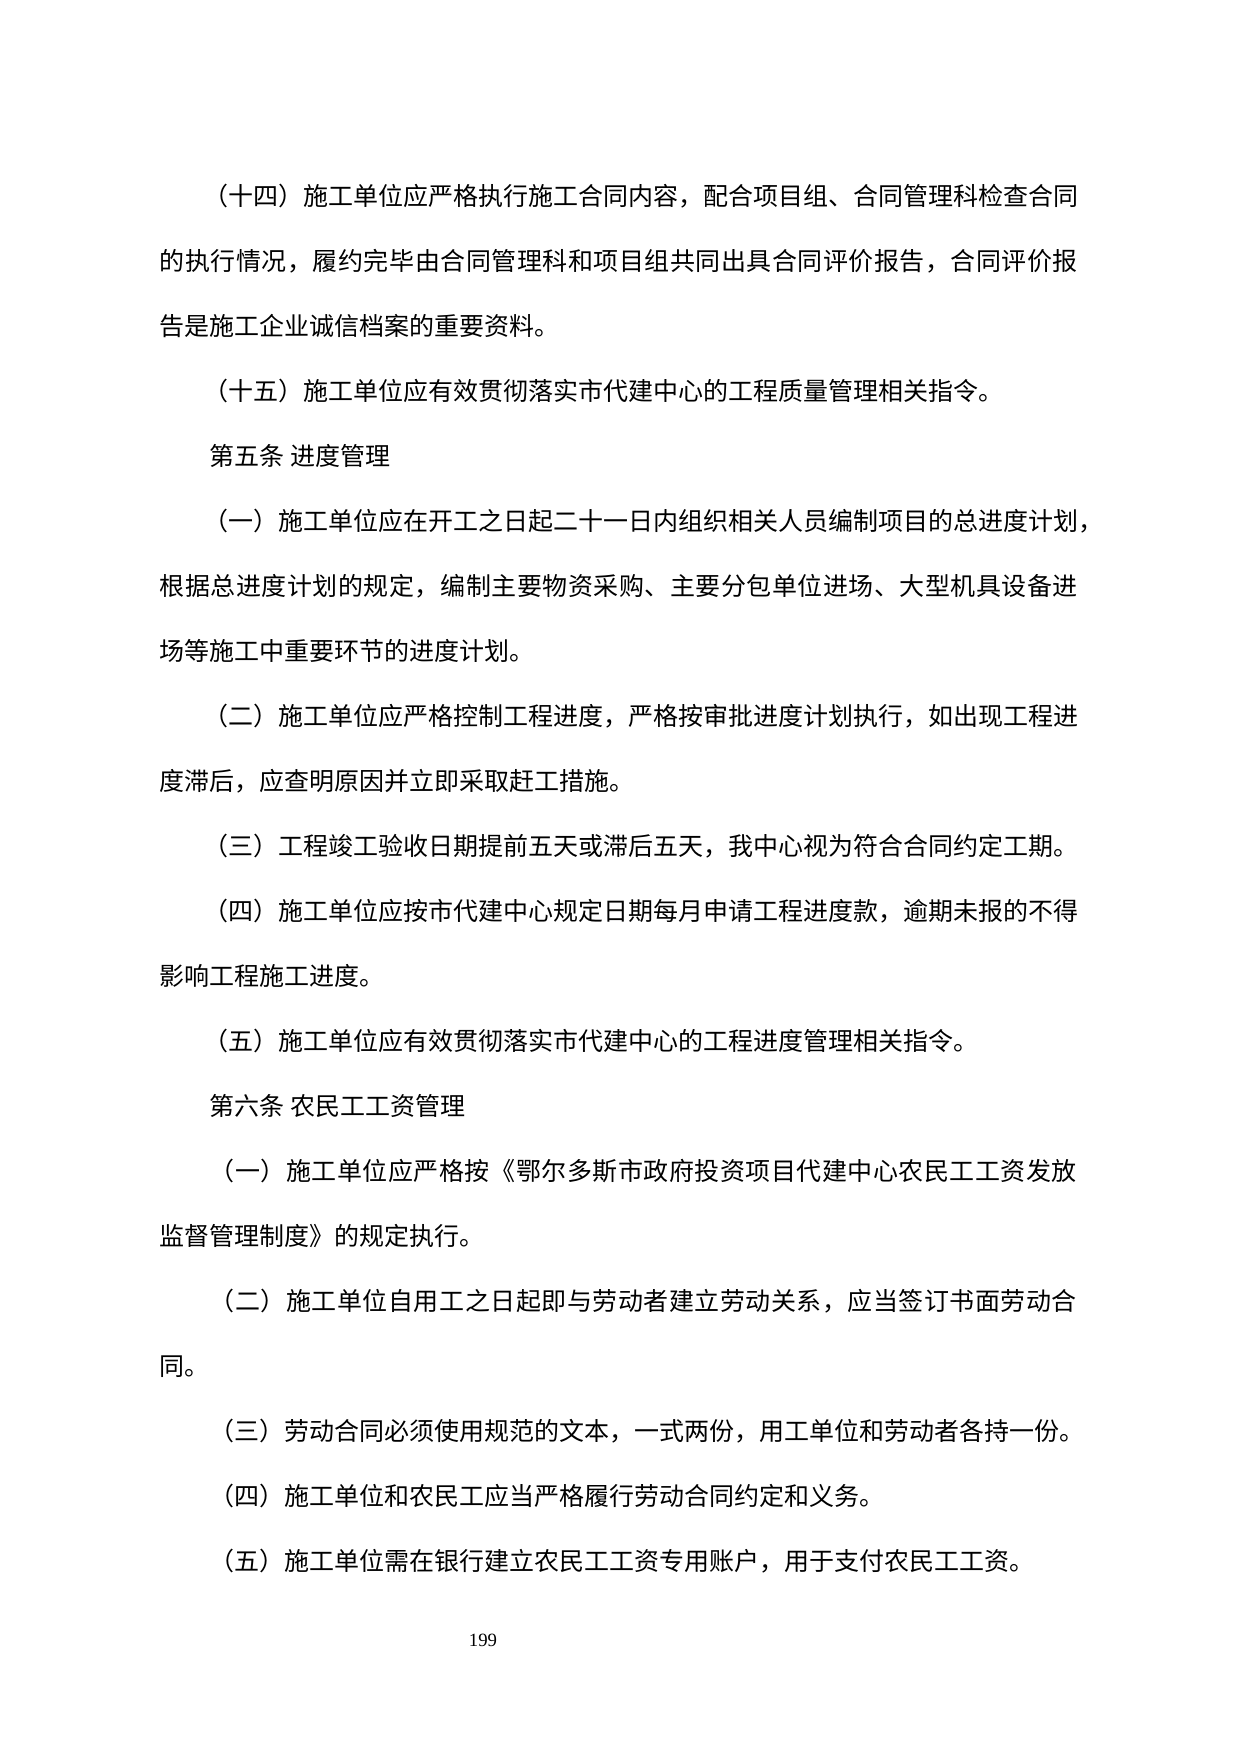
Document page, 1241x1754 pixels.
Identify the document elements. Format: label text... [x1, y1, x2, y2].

list 施工单位应有效贯彻落实市代建中心的工程质量管理相关指令。 [159, 357, 1078, 422]
text （四）施工单位和农民工应当严格履行劳动合同约定和义务。 [159, 1462, 1078, 1527]
text （二）施工单位自用工之日起即与劳动者建立劳动关系，应当签订书面劳动合同。 [159, 1267, 1078, 1397]
list 施工单位应严格执行施工合同内容，配合项目组、合同管理科检查合同的执行情况，履约完毕由合同管理科和项目组共同出具合同评价报告，合同评价报告是施工企业诚信档案的重要资料。 [159, 162, 1078, 357]
list 施工单位应按市代建中心规定日期每月申请工程进度款，逾期未报的不得影响工程施工进度。 [159, 877, 1078, 1007]
text 第六条 农民工工资管理 [159, 1072, 1078, 1137]
list 施工单位应有效贯彻落实市代建中心的工程进度管理相关指令。 [159, 1007, 1078, 1072]
list 施工单位应在开工之日起二十一日内组织相关人员编制项目的总进度计划，根据总进度计划的规定，编制主要物资采购、主要分包单位进场、大型机具设备进场等施工中重要环节的进度计划。 [159, 487, 1078, 682]
text （三）劳动合同必须使用规范的文本，一式两份，用工单位和劳动者各持一份。 [159, 1397, 1078, 1462]
text 第五条 进度管理 [159, 422, 1078, 487]
text （五）施工单位需在银行建立农民工工资专用账户，用于支付农民工工资。 [159, 1527, 1078, 1592]
list 工程竣工验收日期提前五天或滞后五天，我中心视为符合合同约定工期。 [159, 812, 1078, 877]
text （一）施工单位应严格按《鄂尔多斯市政府投资项目代建中心农民工工资发放监督管理制度》的规定执行。 [159, 1137, 1078, 1267]
list 施工单位应严格控制工程进度，严格按审批进度计划执行，如出现工程进度滞后，应查明原因并立即采取赶工措施。 [159, 682, 1078, 812]
